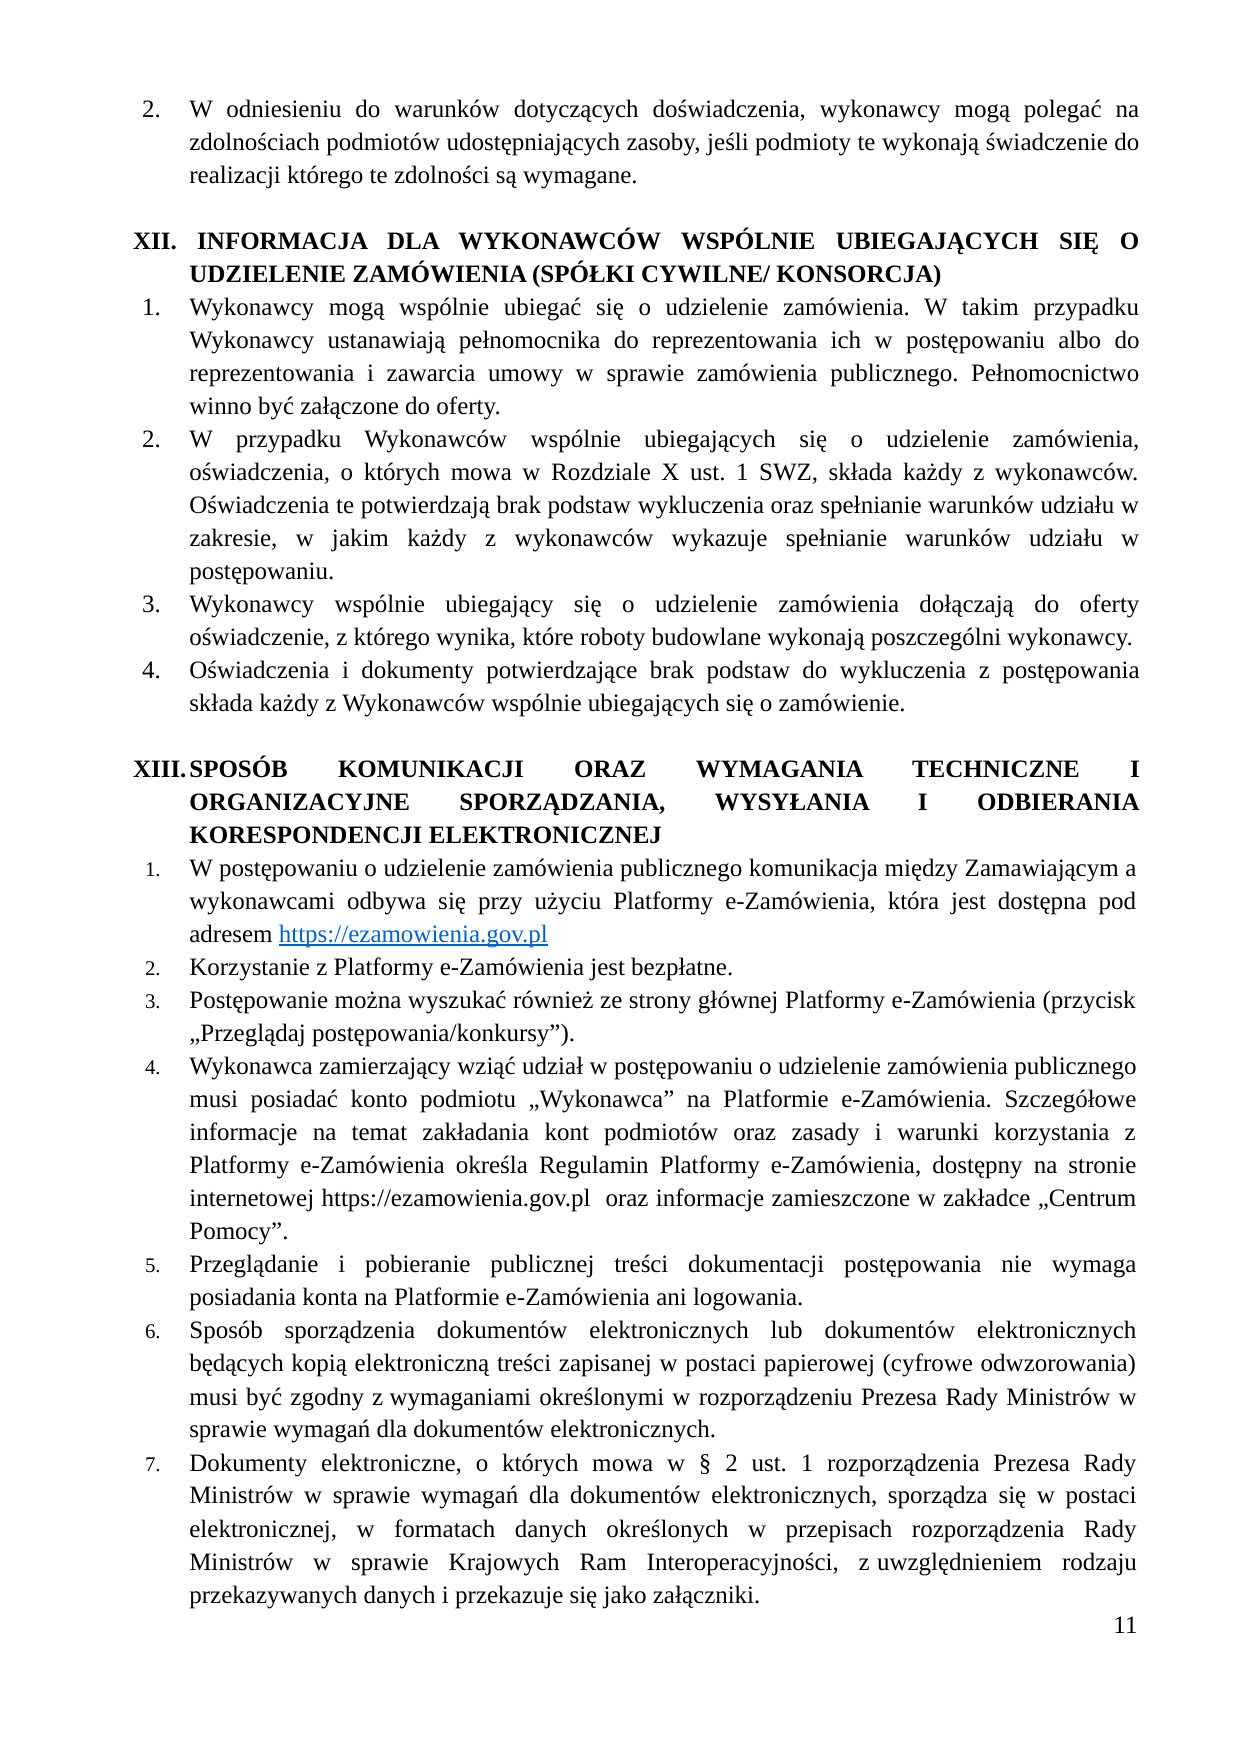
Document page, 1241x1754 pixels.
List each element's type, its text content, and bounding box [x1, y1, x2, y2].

list W przypadku Wykonawców wspólnie ubiegających się o udzielenie zamówienia, oświadczenia, o których mowa w Rozdziale X ust. 1 SWZ, składa każdy z wykonawców. Oświadczenia te potwierdzają brak podstaw wykluczenia oraz spełnianie warunków udziału w zakresie, w jakim każdy z wykonawców wykazuje spełnianie warunków udziału w postępowaniu. [142, 424, 1140, 585]
list Oświadczenia i dokumenty potwierdzające brak podstaw do wykluczenia z postępowania składa każdy z Wykonawców wspólnie ubiegających się o zamówienie. [142, 655, 1140, 717]
list Wykonawca zamierzający wziąć udział w postępowaniu o udzielenie zamówienia publicznego musi posiadać konto podmiotu „Wykonawca” na Platformie e-Zamówienia. Szczegółowe informacje na temat zakładania kont podmiotów oraz zasady i warunki korzystania z Platformy e-Zamówienia określa Regulamin Platformy e-Zamówienia, dostępny na stronie internetowej https://ezamowienia.gov.pl oraz informacje zamieszczone w zakładce „Centrum Pomocy”. [145, 1051, 1137, 1245]
list Dokumenty elektroniczne, o których mowa w § 2 ust. 1 rozporządzenia Prezesa Rady Ministrów w sprawie wymagań dla dokumentów elektronicznych, sporządza się w postaci elektronicznej, w formatach danych określonych w przepisach rozporządzenia Rady Ministrów w sprawie Krajowych Ram Interoperacyjności, z uwzględnieniem rodzaju przekazywanych danych i przekazuje się jako załączniki. [145, 1448, 1137, 1608]
list Wykonawcy wspólnie ubiegający się o udzielenie zamówienia dołączają do oferty oświadczenie, z którego wynika, które roboty budowlane wykonają poszczególni wykonawcy. [142, 589, 1140, 651]
list Sposób sporządzenia dokumentów elektronicznych lub dokumentów elektronicznych będących kopią elektroniczną treści zapisanej w postaci papierowej (cyfrowe odwzorowania) musi być zgodny z wymaganiami określonymi w rozporządzeniu Prezesa Rady Ministrów w sprawie wymagań dla dokumentów elektronicznych. [145, 1316, 1137, 1443]
list W postępowaniu o udzielenie zamówienia publicznego komunikacja między Zamawiającym a wykonawcami odbywa się przy użyciu Platformy e-Zamówienia, która jest dostępna pod adresem https://ezamowienia.gov.pl [145, 853, 1137, 948]
list Wykonawcy mogą wspólnie ubiegać się o udzielenie zamówienia. W takim przypadku Wykonawcy ustanawiają pełnomocnika do reprezentowania ich w postępowaniu albo do reprezentowania i zawarcia umowy w sprawie zamówienia publicznego. Pełnomocnictwo winno być załączone do oferty. [142, 292, 1140, 420]
list SPOSÓB KOMUNIKACJI ORAZ WYMAGANIA TECHNICZNE I ORGANIZACYJNE SPORZĄDZANIA, WYSYŁANIA I ODBIERANIA KORESPONDENCJI ELEKTRONICZNEJ [133, 754, 1140, 849]
list W odniesieniu do warunków dotyczących doświadczenia, wykonawcy mogą polegać na zdolnościach podmiotów udostępniających zasoby, jeśli podmioty te wykonają świadczenie do realizacji którego te zdolności są wymagane. [142, 94, 1140, 188]
list Korzystanie z Platformy e-Zamówienia jest bezpłatne. [145, 952, 1137, 981]
text XII. INFORMACJA DLA WYKONAWCÓW WSPÓLNIE UBIEGAJĄCYCH SIĘ O UDZIELENIE ZAMÓWIENIA (SPÓŁKI CYWILNE/ KONSORCJA) [133, 226, 1140, 288]
list Postępowanie można wyszukać również ze strony głównej Platformy e-Zamówienia (przycisk „Przeglądaj postępowania/konkursy”). [145, 985, 1137, 1047]
list Przeglądanie i pobieranie publicznej treści dokumentacji postępowania nie wymaga posiadania konta na Platformie e-Zamówienia ani logowania. [145, 1249, 1137, 1311]
